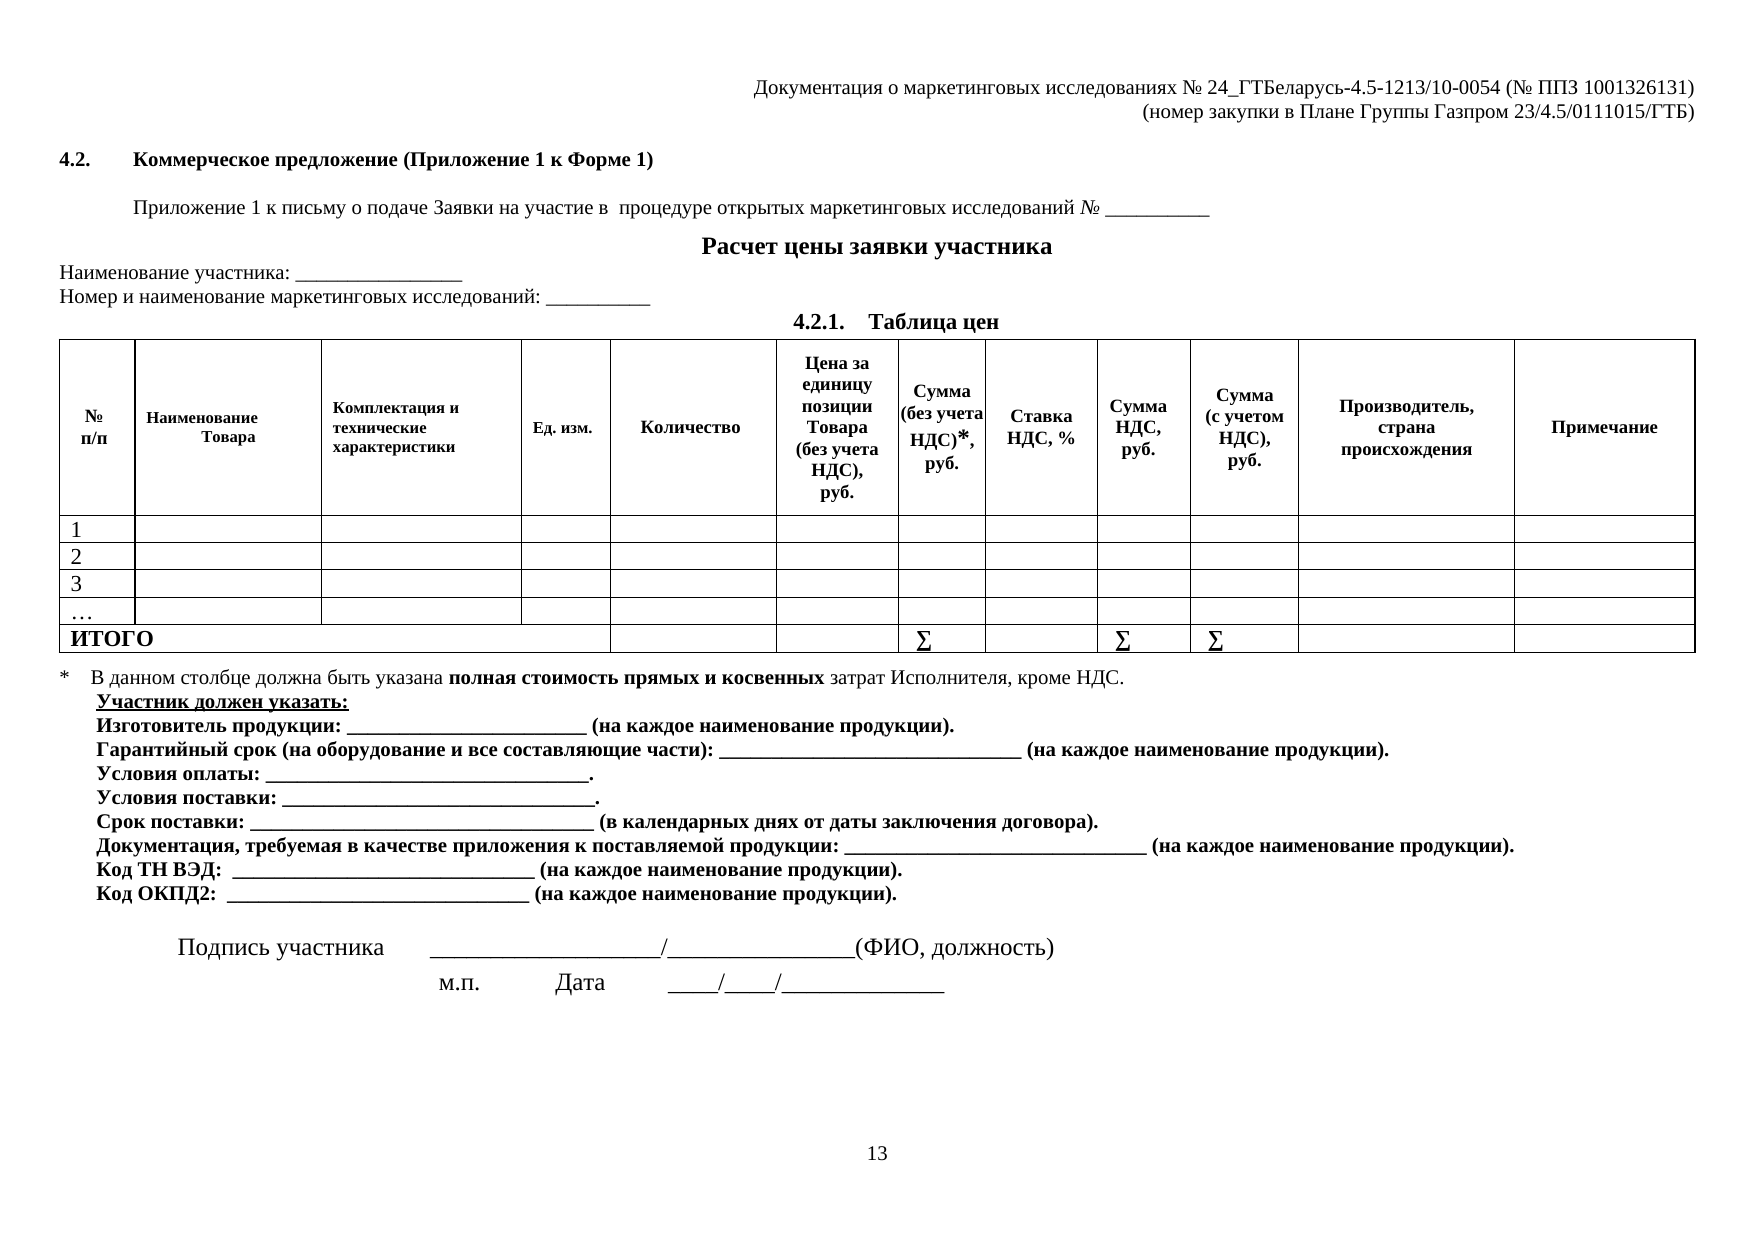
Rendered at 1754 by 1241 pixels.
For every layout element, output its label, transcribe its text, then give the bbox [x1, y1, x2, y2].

table_cell [1299, 516, 1514, 542]
table_cell [611, 516, 776, 542]
table_header Производитель, страна происхождения [1299, 340, 1514, 514]
table_cell [899, 598, 985, 624]
table_cell [322, 570, 521, 597]
table_cell [1191, 598, 1298, 624]
table_header Наименование Товара [136, 340, 321, 514]
table_cell [522, 543, 610, 569]
table_cell [322, 598, 521, 624]
table_cell [522, 598, 610, 624]
text Изготовитель продукции: _______________________ (на каждое наименование продукции). [96, 713, 1695, 737]
table_cell [1098, 516, 1190, 542]
table_cell [899, 570, 985, 597]
text Срок поставки: _________________________________ (в календарных днях от даты заключения договора). [96, 809, 1695, 833]
table_cell [136, 543, 321, 569]
table_cell ИТОГО [60, 625, 610, 652]
text Документация, требуемая в качестве приложения к поставляемой продукции: _____________________________ (на каждое наименование продукции). [96, 833, 1695, 857]
table_cell [322, 516, 521, 542]
table_cell [1515, 516, 1694, 542]
table_header № п/п [60, 340, 134, 514]
table_cell [1299, 625, 1514, 652]
text м.п. Дата ____/____/_____________ [326, 967, 1695, 996]
table_cell [611, 625, 776, 652]
table_cell [1299, 598, 1514, 624]
text Гарантийный срок (на оборудование и все составляющие части): _____________________________ (на каждое наименование продукции). [96, 737, 1695, 761]
table_cell [777, 543, 898, 569]
table_cell [1098, 570, 1190, 597]
text Расчет цены заявки участника [59, 231, 1695, 260]
table_cell [899, 516, 985, 542]
table_cell [611, 570, 776, 597]
table_cell [1098, 598, 1190, 624]
table_cell … [60, 598, 134, 624]
table_cell 2 [60, 543, 134, 569]
table_header Примечание [1515, 340, 1694, 514]
table_cell ∑ [1098, 625, 1190, 652]
table_cell [1191, 543, 1298, 569]
table_header Комплектация и технические характеристики [322, 340, 521, 514]
table_cell [136, 570, 321, 597]
table_cell [777, 570, 898, 597]
table_header Сумма (без учета НДС)*, руб. [899, 340, 985, 514]
table_cell ∑ [899, 625, 985, 652]
table_cell [986, 570, 1097, 597]
table_cell [899, 543, 985, 569]
text Участник должен указать: [96, 689, 1695, 713]
table_cell [611, 543, 776, 569]
table_header Ед. изм. [522, 340, 610, 514]
text Подпись участника /_______________(ФИО, должность) [96, 932, 1695, 961]
table_cell [986, 543, 1097, 569]
text Условия поставки: ______________________________. [96, 785, 1695, 809]
text * В данном столбце должна быть указана полная стоимость прямых и косвенных затрат Исполнителя, кроме НДС. [59, 664, 1695, 689]
table_cell [986, 516, 1097, 542]
list Таблица цен [97, 308, 1695, 334]
table_cell [1098, 543, 1190, 569]
table_cell [1515, 598, 1694, 624]
table_cell [1515, 570, 1694, 597]
table_cell [1191, 516, 1298, 542]
table_cell [777, 625, 898, 652]
table_header Количество [611, 340, 776, 514]
table_header Цена за единицу позиции Товара (без учета НДС), руб. [777, 340, 898, 514]
text Номер и наименование маркетинговых исследований: __________ [59, 284, 1695, 308]
table_cell 3 [60, 570, 134, 597]
table_cell 1 [60, 516, 134, 542]
table_cell [986, 625, 1097, 652]
list Коммерческое предложение (Приложение 1 к Форме 1) [59, 147, 1695, 171]
table_cell [1299, 570, 1514, 597]
table_cell [1191, 570, 1298, 597]
text Наименование участника: ________________ [59, 260, 1695, 284]
text Условия оплаты: _______________________________. [96, 761, 1695, 785]
table_cell [522, 570, 610, 597]
text Приложение 1 к письму о подаче Заявки на участие в процедуре открытых маркетинговых исследований № __________ [59, 195, 1695, 219]
text Код ОКПД2: _____________________________ (на каждое наименование продукции). [96, 881, 1695, 905]
table_cell ∑ [1191, 625, 1298, 652]
table_header Сумма НДС, руб. [1098, 340, 1190, 514]
table_cell [986, 598, 1097, 624]
table_header Сумма (с учетом НДС), руб. [1191, 340, 1298, 514]
table_cell [1515, 625, 1694, 652]
table_cell [322, 543, 521, 569]
table_cell [1299, 543, 1514, 569]
table_cell [777, 516, 898, 542]
text Код ТН ВЭД: _____________________________ (на каждое наименование продукции). [96, 857, 1695, 881]
table_header Ставка НДС, % [986, 340, 1097, 514]
table_cell [777, 598, 898, 624]
table_cell [611, 598, 776, 624]
table_cell [136, 516, 321, 542]
table_cell [1515, 543, 1694, 569]
table_cell [522, 516, 610, 542]
table_cell [136, 598, 321, 624]
